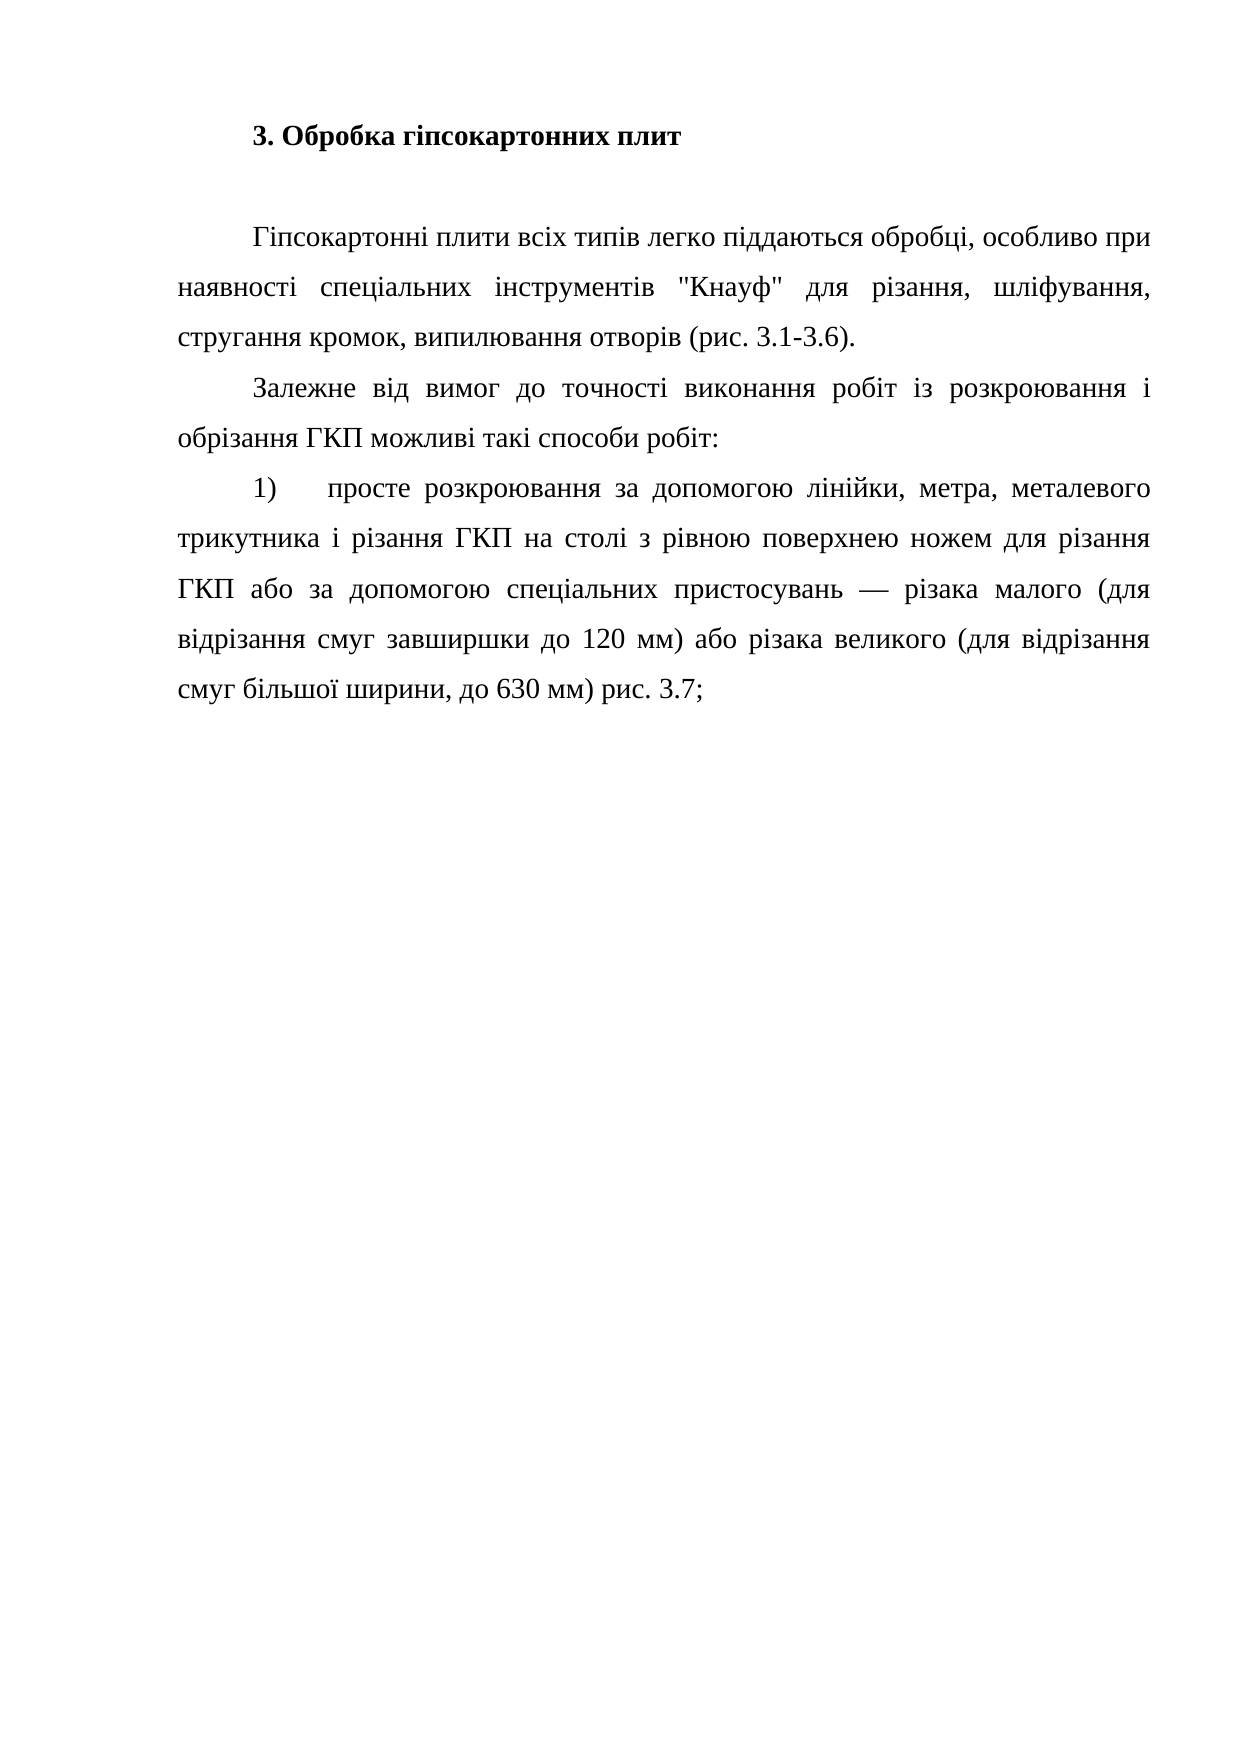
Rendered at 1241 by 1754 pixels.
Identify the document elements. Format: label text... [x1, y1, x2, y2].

list просте розкроювання за допомогою лінійки, метра, металевого трикутника і різання ГКП на столі з рівною поверхнею ножем для різання ГКП або за допомогою спеціальних пристосувань — різака малого (для відрізання смуг завширшки до 120 мм) або різака великого (для відрізання смуг більшої ширини, до 630 мм) рис. 3.7; [177, 470, 1152, 705]
text Залежне від вимог до точності виконання робіт із розкроювання і обрізання ГКП можливі такі способи робіт: [177, 370, 1152, 453]
text 3. Обробка гіпсокартонних плит [177, 118, 1152, 152]
text Гіпсокартонні плити всіх типів легко піддаються обробці, особливо при наявності спеціальних інструментів "Кнауф" для різання, шліфування, стругання кромок, випилювання отворів (рис. 3.1-3.6). [177, 219, 1152, 353]
